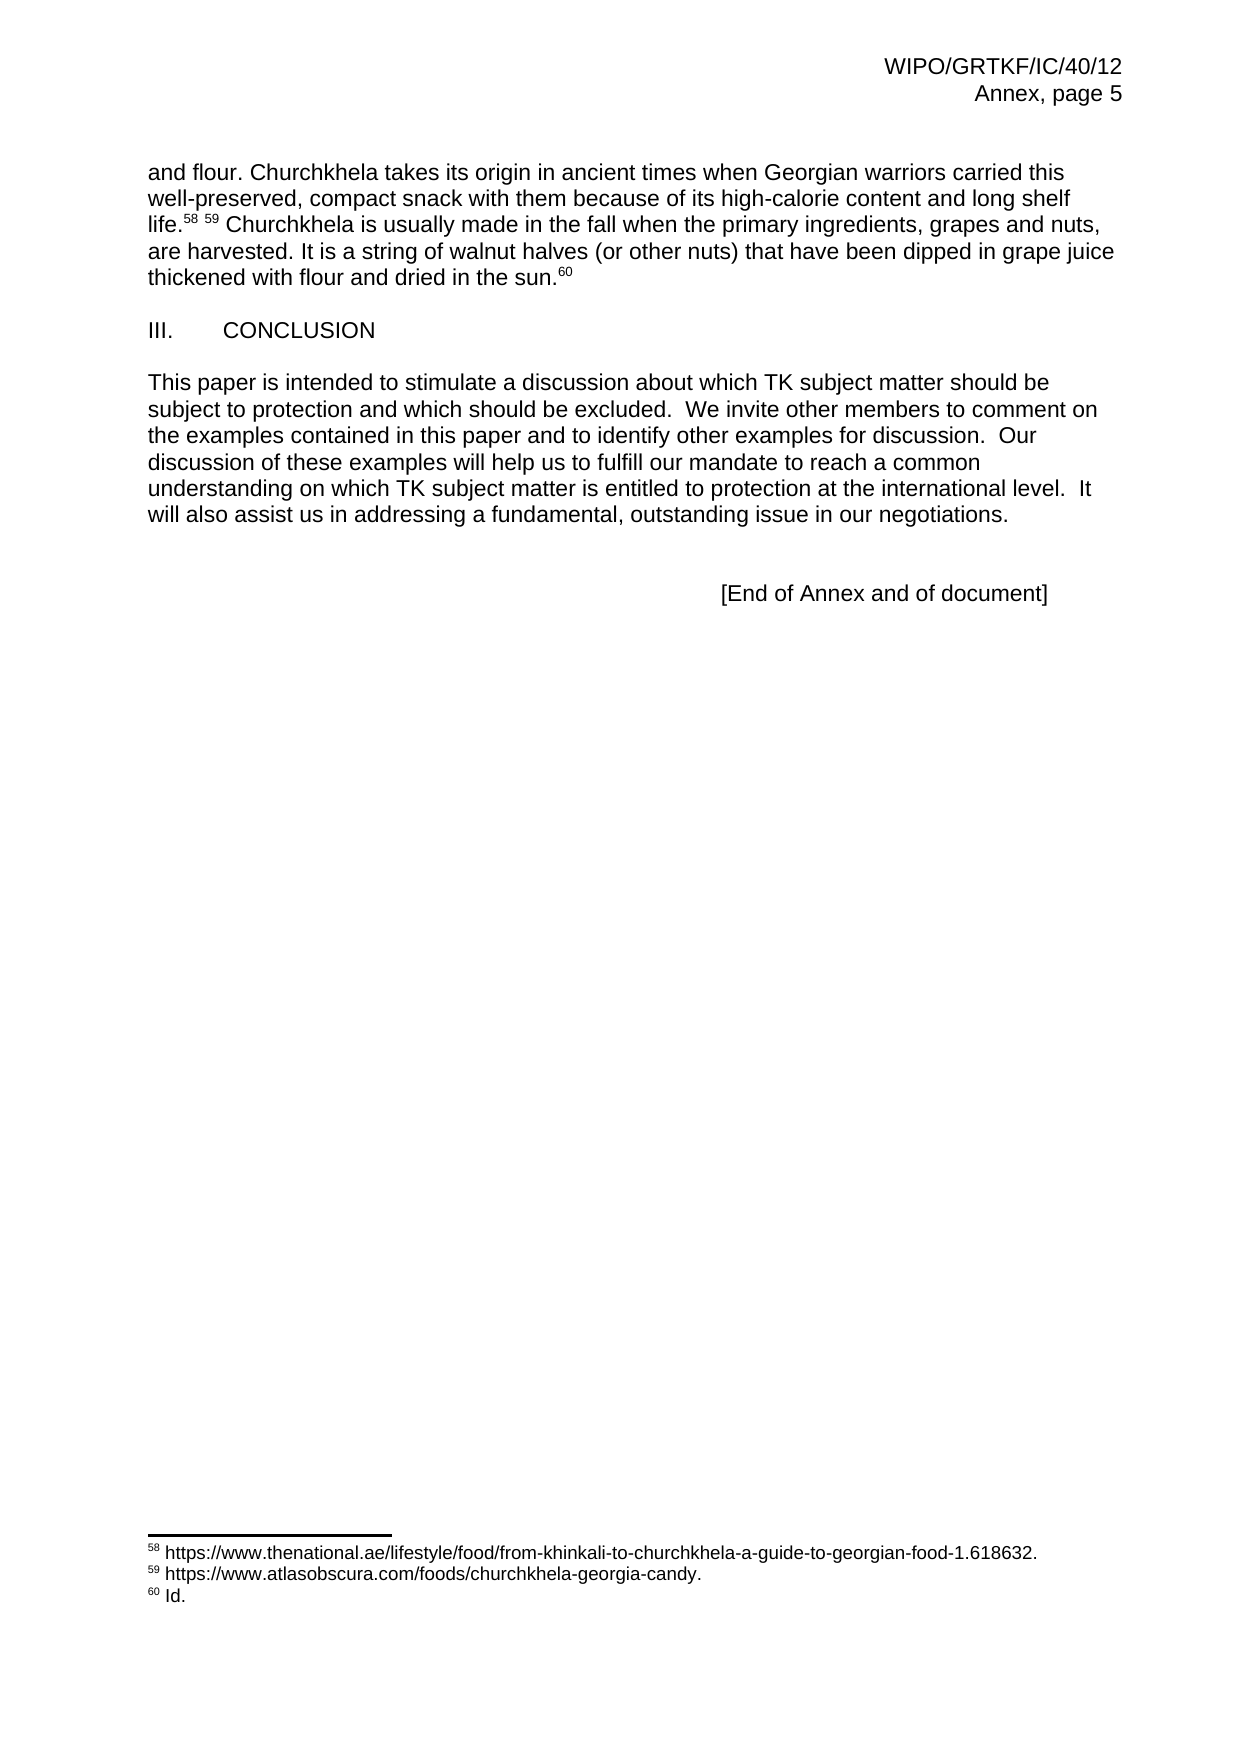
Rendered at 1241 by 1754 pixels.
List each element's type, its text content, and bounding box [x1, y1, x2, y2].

text This paper is intended to stimulate a discussion about which TK subject matter should be subject to protection and which should be excluded. We invite other members to comment on the examples contained in this paper and to identify other examples for discussion. Our discussion of these examples will help us to fulfill our mandate to reach a common understanding on which TK subject matter is entitled to protection at the international level. It will also assist us in addressing a fundamental, outstanding issue in our negotiations. [148, 369, 1122, 527]
text Churchkhela: Churchkhela is a traditional sausage-shaped candy originating from the Caucasus region, in particular, the Kakheti region in Georgia. It is made of grape must, nuts and flour. Churchkhela takes its origin in ancient times when Georgian warriors carried this well-preserved, compact snack with them because of its high-calorie content and long shelf life. Churchkhela is usually made in the fall when the primary ingredients, grapes and nuts, are harvested. It is a string of walnut halves (or other nuts) that have been dipped in grape juice thickened with flour and dried in the sun. [148, 158, 1122, 290]
text [End of Annex and of document] [721, 580, 1122, 607]
list CONCLUSION [148, 317, 1122, 343]
